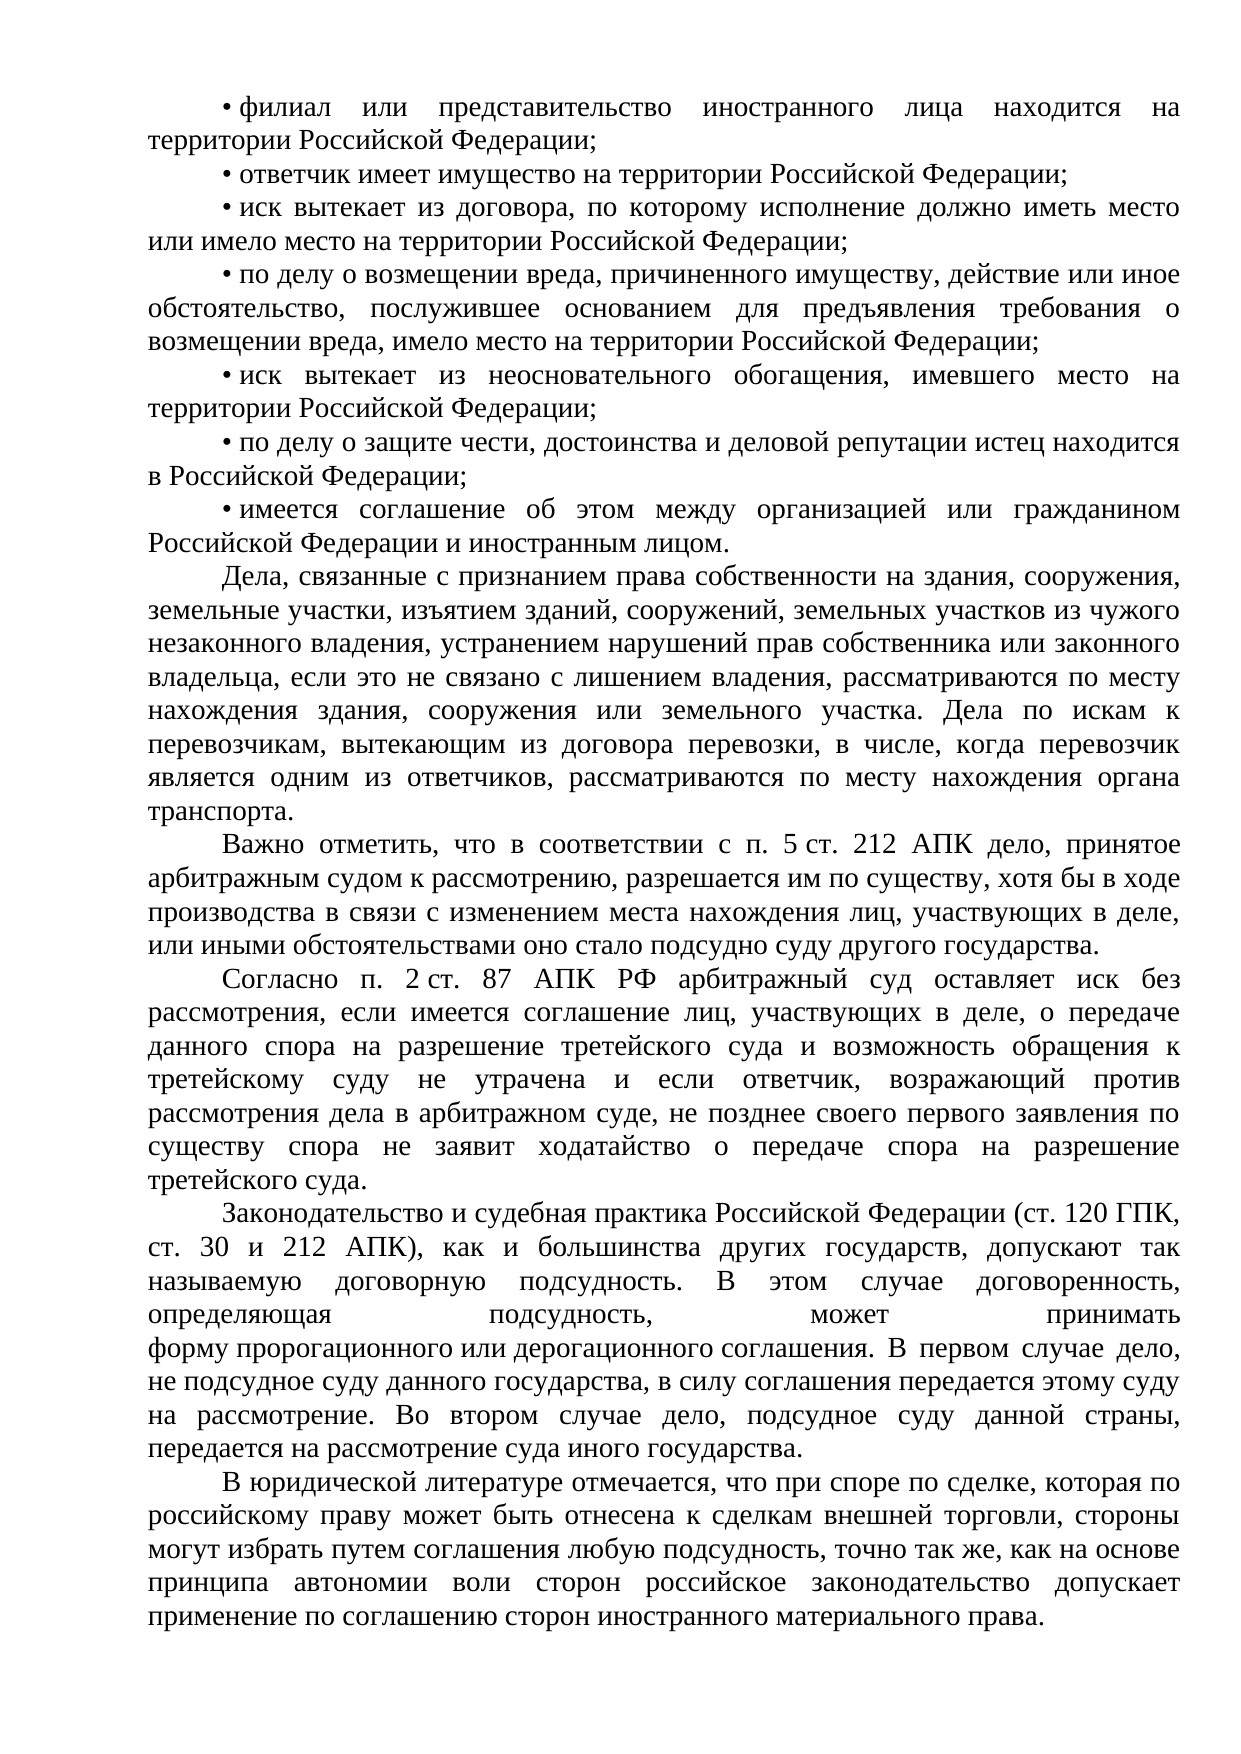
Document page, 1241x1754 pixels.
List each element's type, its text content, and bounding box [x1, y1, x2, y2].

text • имеется соглашение об этом между организацией или гражданином Российской Федерации и иностранным лицом. [148, 491, 1181, 558]
text • иск вытекает из договора, по которому исполнение должно иметь место или имело место на территории Российской Федерации; [148, 189, 1181, 256]
text • по делу о защите чести, достоинства и деловой репутации истец находится в Российской Федерации; [148, 424, 1181, 491]
text • филиал или представительство иностранного лица находится на территории Российской Федерации; [148, 89, 1181, 156]
text Законодательство и судебная практика Российской Федерации (ст. 120 ГПК, ст. 30 и 212 АПК), как и большинства других государств, допускают так называемую договорную подсудность. В этом случае договоренность, определяющая подсудность, может принимать форму пророгационного или дерогационного соглашения. В первом случае дело, не подсудное суду данного государства, в силу соглашения передается этому суду на рассмотрение. Во втором случае дело, подсудное суду данной страны, передается на рассмотрение суда иного государства. [148, 1196, 1181, 1464]
text • иск вытекает из неосновательного обогащения, имевшего место на территории Российской Федерации; [148, 357, 1181, 424]
text • по делу о возмещении вреда, причиненного имуществу, действие или иное обстоятельство, послужившее основанием для предъявления требования о возмещении вреда, имело место на территории Российской Федерации; [148, 256, 1181, 357]
text Согласно п. 2 ст. 87 АПК РФ арбитражный суд оставляет иск без рассмотрения, если имеется соглашение лиц, участвующих в деле, о передаче данного спора на разрешение третейского суда и возможность обращения к третейскому суду не утрачена и если ответчик, возражающий против рассмотрения дела в арбитражном суде, не позднее своего первого заявления по существу спора не заявит ходатайство о передаче спора на разрешение третейского суда. [148, 961, 1181, 1196]
text Важно отметить, что в соответствии с п. 5 ст. 212 АПК дело, принятое арбитражным судом к рассмотрению, разрешается им по существу, хотя бы в ходе производства в связи с изменением места нахождения лиц, участвующих в деле, или иными обстоятельствами оно стало подсудно суду другого государства. [148, 827, 1181, 961]
text В юридической литературе отмечается, что при споре по сделке, которая по российскому праву может быть отнесена к сделкам внешней торговли, стороны могут избрать путем соглашения любую подсудность, точно так же, как на основе принципа автономии воли сторон российское законодательство допускает применение по соглашению сторон иностранного материального права. [148, 1464, 1181, 1632]
text Дела, связанные с признанием права собственности на здания, сооружения, земельные участки, изъятием зданий, сооружений, земельных участков из чужого незаконного владения, устранением нарушений прав собственника или законного владельца, если это не связано с лишением владения, рассматриваются по месту нахождения здания, сооружения или земельного участка. Дела по искам к перевозчикам, вытекающим из договора перевозки, в числе, когда перевозчик является одним из ответчиков, рассматриваются по месту нахождения органа транспорта. [148, 558, 1181, 827]
text • ответчик имеет имущество на территории Российской Федерации; [148, 156, 1181, 189]
